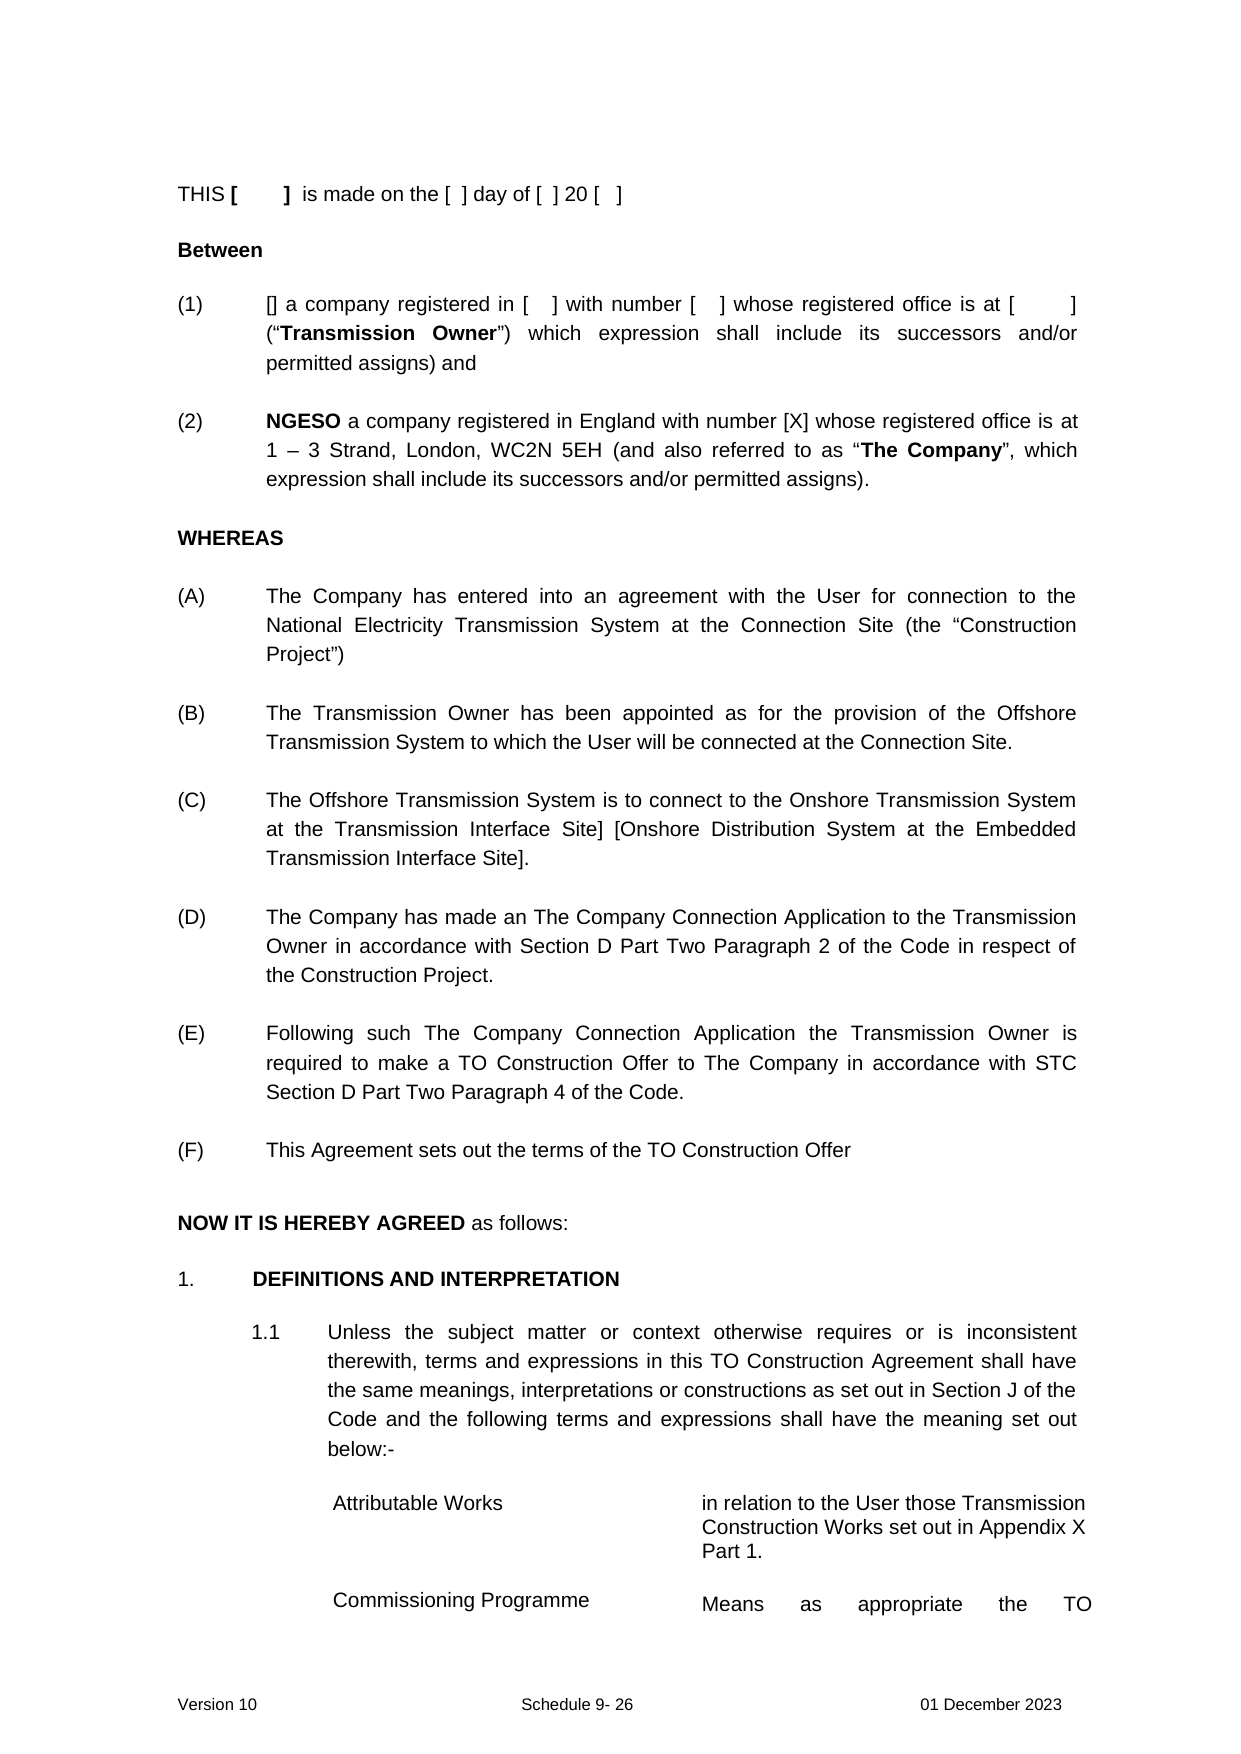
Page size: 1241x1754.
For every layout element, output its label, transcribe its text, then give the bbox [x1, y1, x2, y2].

text (D) The Company has made an The Company Connection Application to the Transmission Owner in accordance with Section D Part Two Paragraph 2 of the Code in respect of the Construction Project. [177, 899, 1078, 987]
text (E) Following such The Company Connection Application the Transmission Owner is required to make a TO Construction Offer to The Company in accordance with STC Section D Part Two Paragraph 4 of the Code. [177, 1016, 1078, 1103]
table_header Attributable Works [321, 1491, 690, 1588]
text Between [177, 231, 1078, 262]
text (C) The Offshore Transmission System is to connect to the Onshore Transmission System at the Transmission Interface Site] [Onshore Distribution System at the Embedded Transmission Interface Site]. [177, 783, 1078, 870]
text 1.1 Unless the subject matter or context otherwise requires or is inconsistent therewith, terms and expressions in this TO Construction Agreement shall have the same meanings, interpretations or constructions as set out in Section J of the Code and the following terms and expressions shall have the meaning set out below:- [251, 1316, 1078, 1462]
table_header in relation to the User those Transmission Construction Works set out in Appendix X Part 1. [690, 1491, 1104, 1588]
text (A) The Company has entered into an agreement with the User for connection to the National Electricity Transmission System at the Connection Site (the “Construction Project”) [177, 578, 1078, 666]
text (F) This Agreement sets out the terms of the TO Construction Offer [177, 1133, 1078, 1162]
text (1) [] a company registered in [ ] with number [ ] whose registered office is at [ ] (“Transmission Owner”) which expression shall include its successors and/or permitted assigns) and [177, 287, 1078, 374]
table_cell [690, 1588, 1104, 1617]
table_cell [321, 1588, 690, 1617]
text (B) The Transmission Owner has been appointed as for the provision of the Offshore Transmission System to which the User will be connected at the Connection Site. [177, 695, 1078, 753]
text THIS [ ] is made on the [ ] day of [ ] 20 [ ] [177, 174, 1078, 206]
text NOW IT IS HEREBY AGREED as follows: [177, 1203, 1078, 1235]
text (2) NGESO a company registered in with number [X] whose registered office is at 1 – 3 Strand, (and also referred to as “The Company”, which expression shall include its successors and/or permitted assigns). [177, 403, 1078, 491]
subtitle 1. DEFINITIONS AND INTERPRETATION [177, 1260, 1078, 1291]
text WHEREAS [177, 520, 1078, 549]
